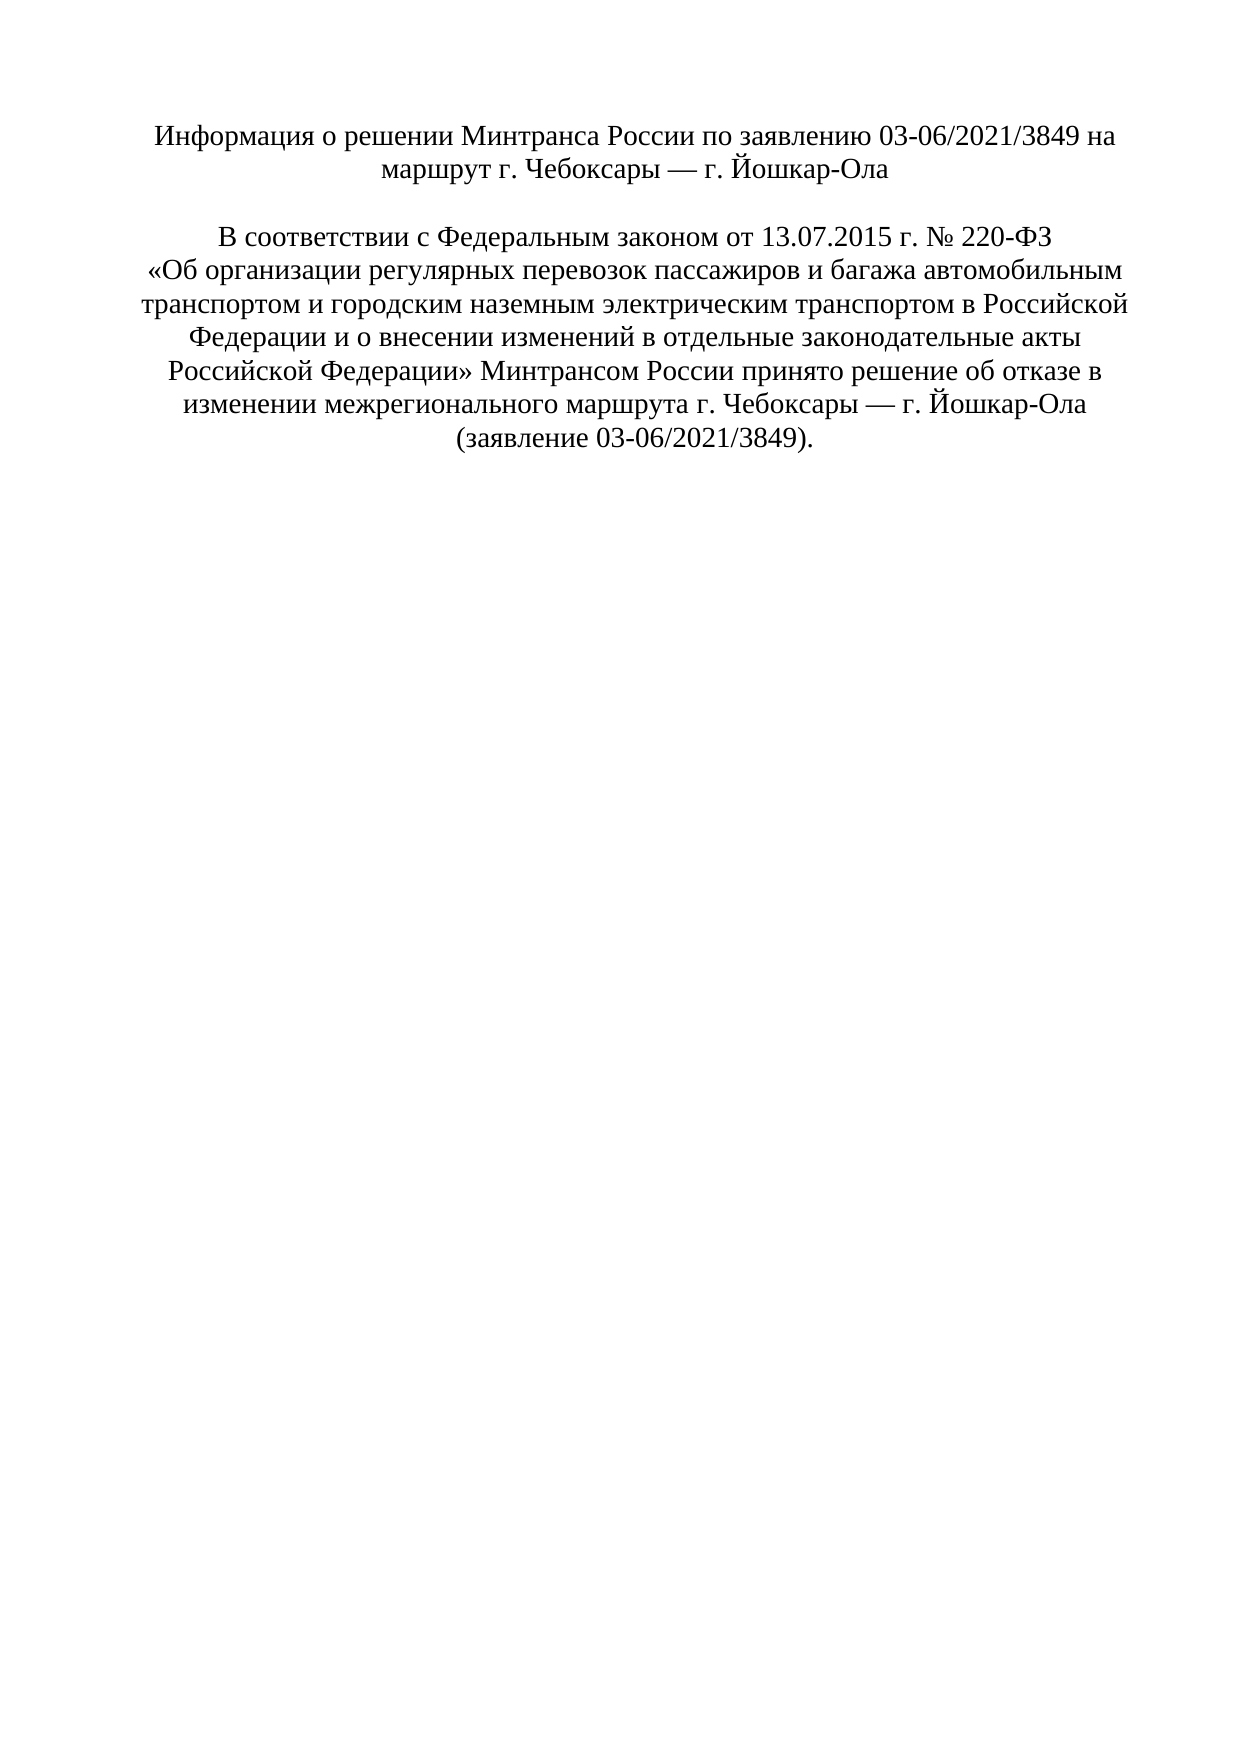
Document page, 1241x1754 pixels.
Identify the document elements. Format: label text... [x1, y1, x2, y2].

text Информация о решении Минтранса России по заявлению 03-06/2021/3849 на маршрут г. Чебоксары — г. Йошкар-Ола [118, 118, 1152, 185]
text В соответствии с Федеральным законом от 13.07.2015 г. № 220-ФЗ «Об организации регулярных перевозок пассажиров и багажа автомобильным транспортом и городским наземным электрическим транспортом в Российской Федерации и о внесении изменений в отдельные законодательные акты Российской Федерации» Минтрансом России принято решение об отказе в изменении межрегионального маршрута г. Чебоксары — г. Йошкар-Ола (заявление 03-06/2021/3849). [118, 219, 1152, 453]
